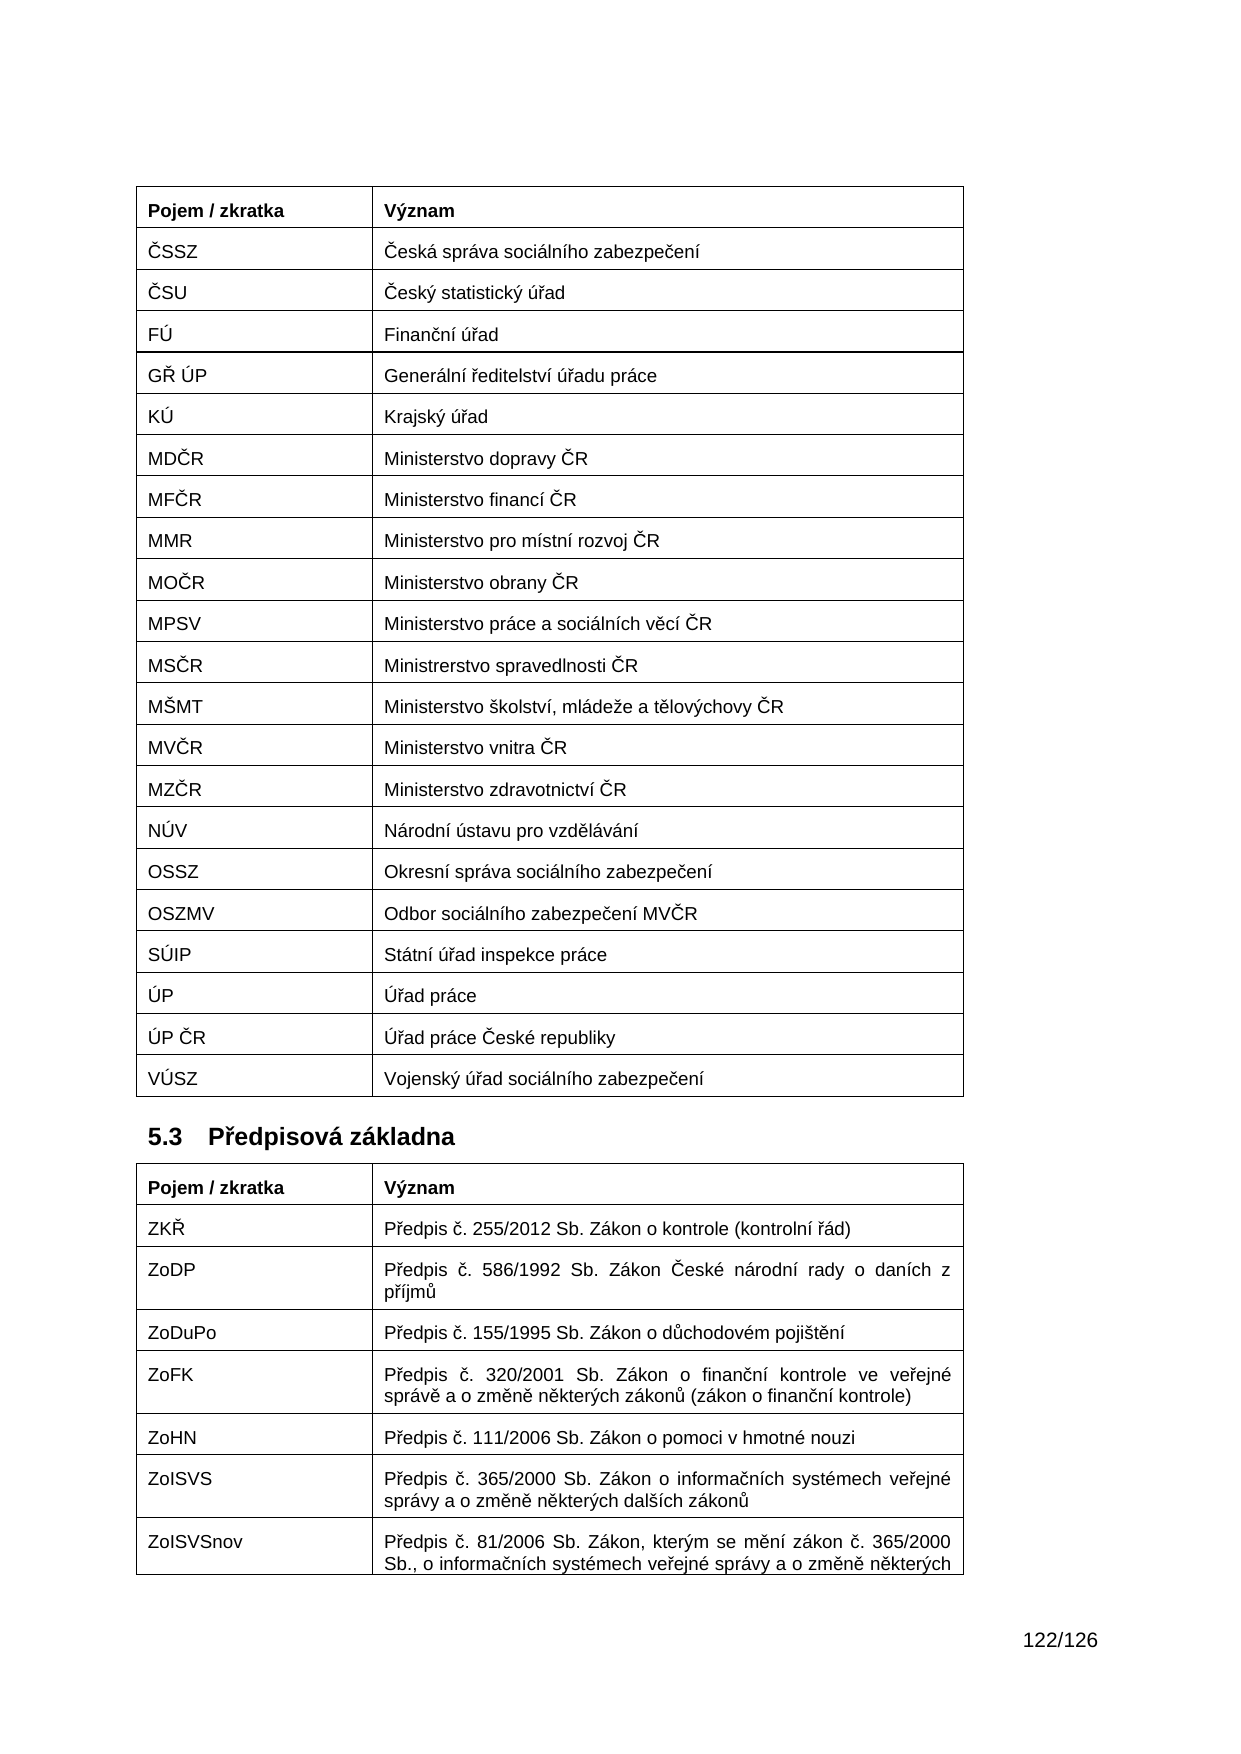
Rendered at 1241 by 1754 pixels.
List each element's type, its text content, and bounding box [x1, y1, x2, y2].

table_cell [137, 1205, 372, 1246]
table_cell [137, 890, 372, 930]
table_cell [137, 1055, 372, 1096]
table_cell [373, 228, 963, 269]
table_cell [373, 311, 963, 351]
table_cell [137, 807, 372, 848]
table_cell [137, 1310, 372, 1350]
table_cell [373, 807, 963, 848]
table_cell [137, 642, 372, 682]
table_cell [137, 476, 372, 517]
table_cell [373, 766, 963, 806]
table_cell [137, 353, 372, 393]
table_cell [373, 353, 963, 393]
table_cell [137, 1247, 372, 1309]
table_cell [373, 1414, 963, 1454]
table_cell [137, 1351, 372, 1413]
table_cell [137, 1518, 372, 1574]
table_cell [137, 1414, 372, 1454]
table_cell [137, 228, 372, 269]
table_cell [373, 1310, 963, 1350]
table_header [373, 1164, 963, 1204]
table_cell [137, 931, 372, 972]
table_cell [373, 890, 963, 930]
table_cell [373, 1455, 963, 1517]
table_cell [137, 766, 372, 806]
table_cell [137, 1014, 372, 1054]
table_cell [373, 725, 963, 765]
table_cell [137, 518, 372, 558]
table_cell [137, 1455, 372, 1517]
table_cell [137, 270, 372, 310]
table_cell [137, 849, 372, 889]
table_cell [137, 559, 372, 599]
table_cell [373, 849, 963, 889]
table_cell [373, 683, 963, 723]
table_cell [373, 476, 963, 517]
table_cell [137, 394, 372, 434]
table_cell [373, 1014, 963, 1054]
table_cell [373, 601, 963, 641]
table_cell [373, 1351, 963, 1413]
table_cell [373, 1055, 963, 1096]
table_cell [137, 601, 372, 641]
subtitle Předpisová základna [148, 1122, 1092, 1151]
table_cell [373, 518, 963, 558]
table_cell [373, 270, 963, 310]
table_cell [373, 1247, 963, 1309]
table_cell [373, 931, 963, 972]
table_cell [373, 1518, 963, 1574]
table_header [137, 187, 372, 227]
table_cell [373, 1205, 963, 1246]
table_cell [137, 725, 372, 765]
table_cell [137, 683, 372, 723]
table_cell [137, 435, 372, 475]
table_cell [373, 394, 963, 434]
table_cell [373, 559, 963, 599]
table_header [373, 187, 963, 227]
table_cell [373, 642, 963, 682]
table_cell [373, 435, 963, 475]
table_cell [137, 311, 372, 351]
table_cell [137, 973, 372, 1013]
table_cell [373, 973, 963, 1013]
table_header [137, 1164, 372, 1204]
